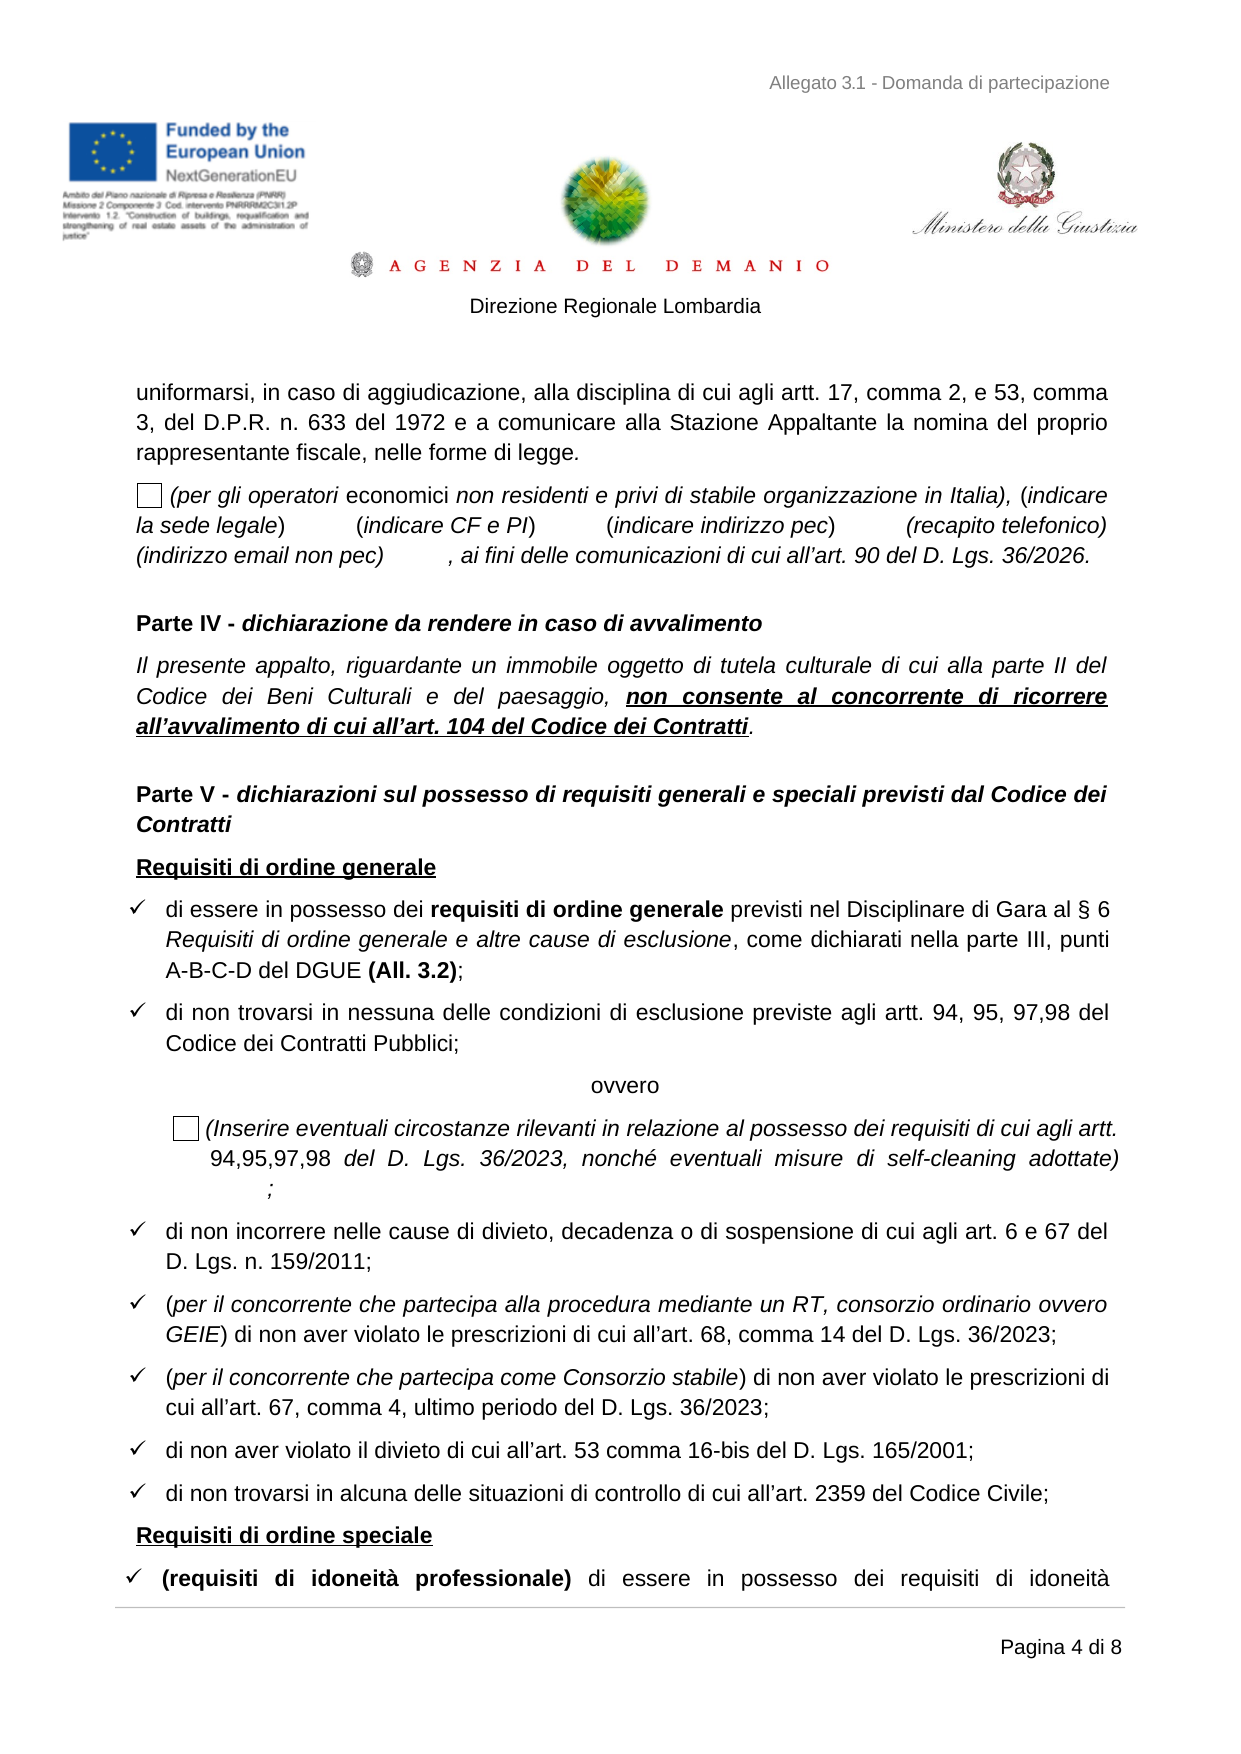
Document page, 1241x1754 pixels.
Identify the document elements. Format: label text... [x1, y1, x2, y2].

list di non trovarsi in nessuna delle condizioni di esclusione previste agli artt. 94, 95, 97,98 del Codice dei Contratti Pubblici; [128, 999, 1110, 1056]
list Parte V - dichiarazioni sul possesso di requisiti generali e speciali previsti dal Codice dei Contratti [136, 781, 1110, 837]
list (per il concorrente che partecipa come Consorzio stabile) di non aver violato le prescrizioni di cui all’art. 67, comma 4, ultimo periodo del D. Lgs. 36/2023; [128, 1364, 1110, 1420]
list (per gli operatori economici non residenti e privi di stabile organizzazione in Italia), (indicare la sede legale) (indicare CF e PI) (indicare indirizzo pec) (recapito telefonico) (indirizzo email non pec) , ai fini delle comunicazioni di cui all’art. 90 del D. Lgs. 36/2026. [136, 482, 1110, 568]
list di non incorrere nelle cause di divieto, decadenza o di sospensione di cui agli art. 6 e 67 del D. Lgs. n. 159/2011; [128, 1218, 1110, 1274]
text Requisiti di ordine generale [136, 853, 1110, 880]
list di non trovarsi in alcuna delle situazioni di controllo di cui all’art. 2359 del Codice Civile; [128, 1479, 1110, 1506]
text Requisiti di ordine speciale [136, 1522, 1110, 1548]
text (Inserire eventuali circostanze rilevanti in relazione al possesso dei requisiti di cui agli artt. 94,95,97,98 del D. Lgs. 36/2023, nonché eventuali misure di self-cleaning adottate) ; [172, 1115, 1122, 1202]
picture [344, 147, 833, 284]
list (per il concorrente che partecipa alla procedura mediante un RT, consorzio ordinario ovvero GEIE) di non aver violato le prescrizioni di cui all’art. 68, comma 14 del D. Lgs. 36/2023; [128, 1291, 1110, 1347]
list di non aver violato il divieto di cui all’art. 53 comma 16-bis del D. Lgs. 165/2001; [128, 1437, 1110, 1463]
text Parte IV - dichiarazione da rendere in caso di avvalimento [136, 610, 1110, 636]
text Il presente appalto, riguardante un immobile oggetto di tutela culturale di cui alla parte II del Codice dei Beni Culturali e del paesaggio, non consente al concorrente di ricorrere all’avvalimento di cui all’art. 104 del Codice dei Contratti. [136, 652, 1110, 739]
list di essere in possesso dei requisiti di ordine generale previsti nel Disciplinare di Gara al § 6 Requisiti di ordine generale e altre cause di esclusione, come dichiarati nella parte III, punti A-B-C-D del DGUE (All. 3.2); [128, 896, 1110, 983]
text ovvero [128, 1072, 1122, 1098]
picture [62, 121, 317, 262]
